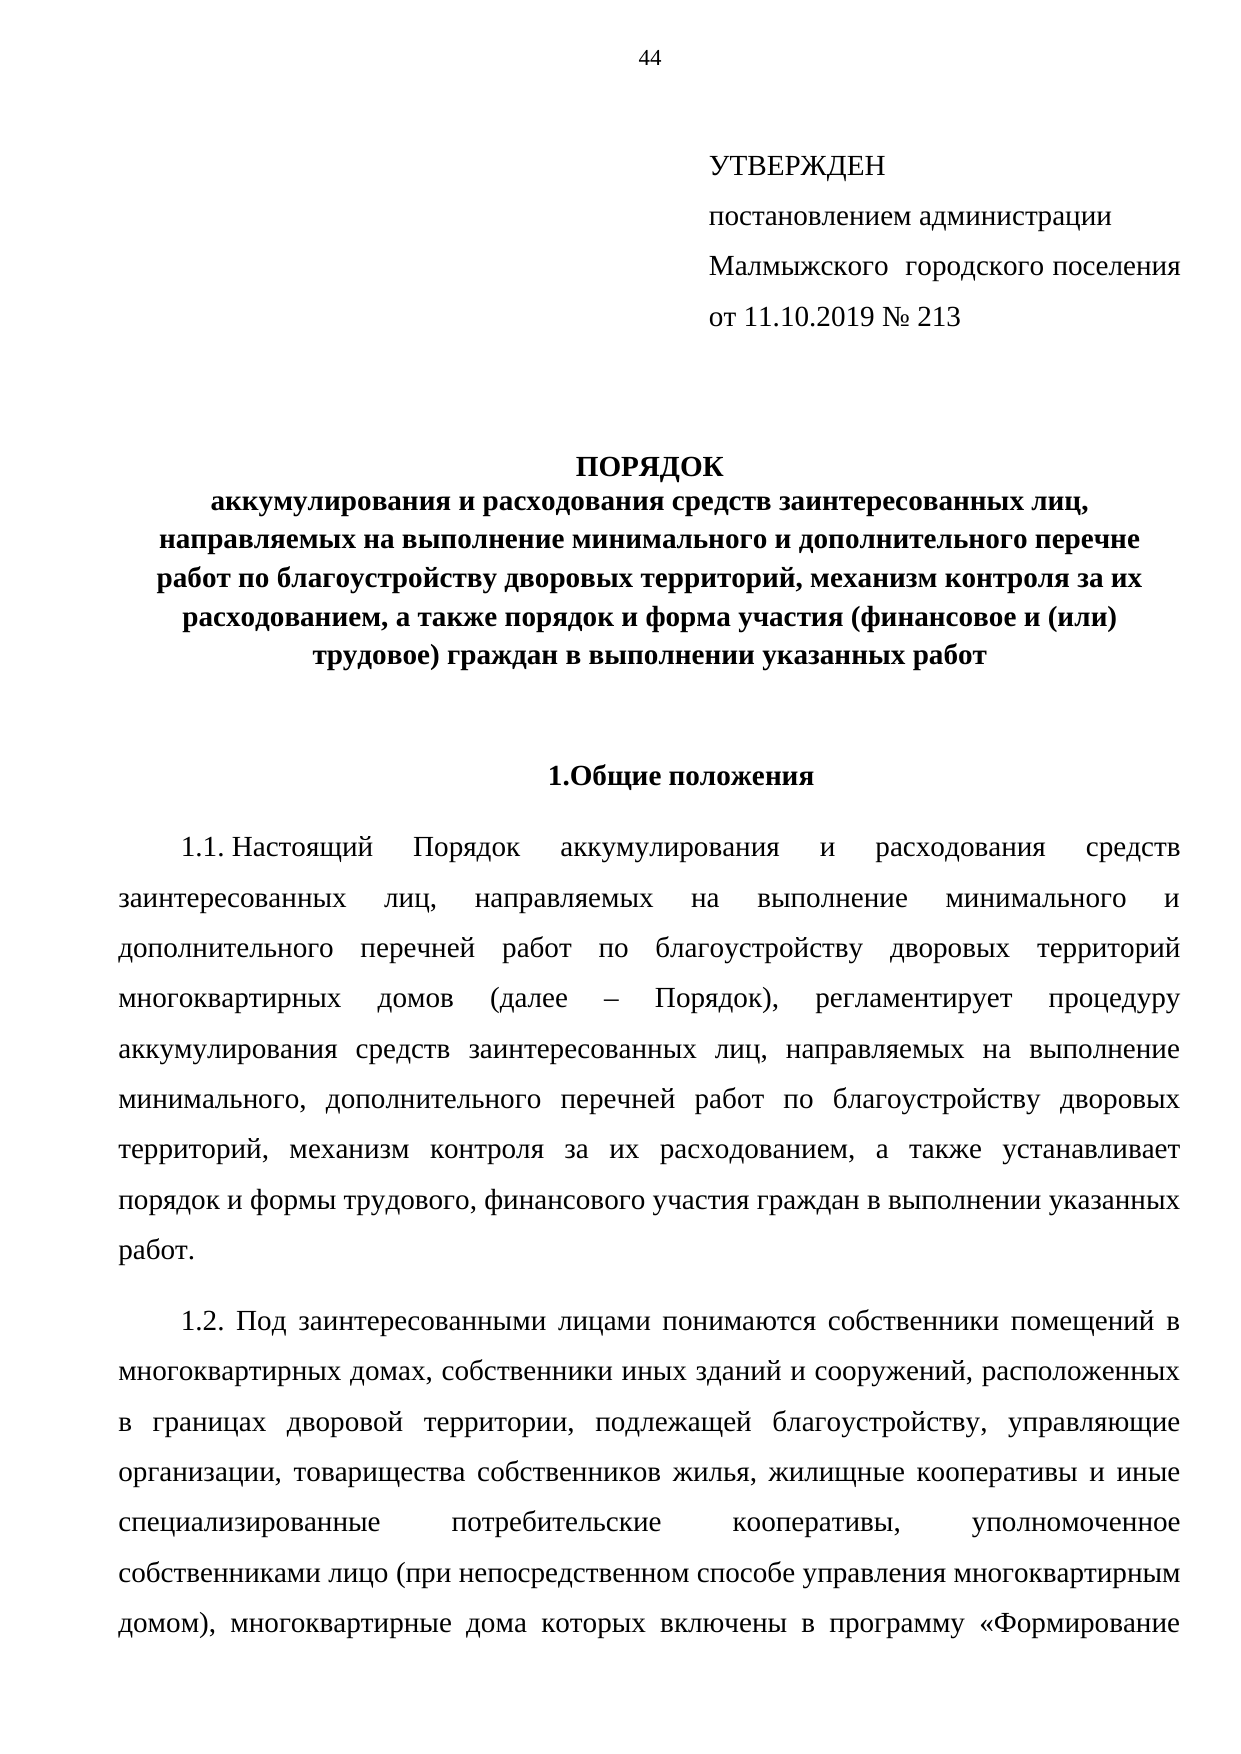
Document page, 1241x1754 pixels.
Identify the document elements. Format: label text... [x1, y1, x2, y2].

text ПОРЯДОК [118, 449, 1181, 483]
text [118, 1303, 1181, 1639]
text 1.Общие положения [118, 758, 1181, 792]
text постановлением администрации [709, 198, 1181, 232]
text 1.1. Настоящий Порядок аккумулирования и расходования средств заинтересованных лиц, направляемых на выполнение минимального и дополнительного перечней работ по благоустройству дворовых территорий многоквартирных домов (далее – Порядок), регламентирует процедуру аккумулирования средств заинтересованных лиц, направляемых на выполнение минимального, дополнительного перечней работ по благоустройству дворовых территорий, механизм контроля за их расходованием, а также устанавливает порядок и формы трудового, финансового участия граждан в выполнении указанных работ. [118, 829, 1181, 1266]
text аккумулирования и расходования средств заинтересованных лиц, направляемых на выполнение минимального и дополнительного перечне работ по благоустройству дворовых территорий, механизм контроля за их расходованием, а также порядок и форма участия (финансовое и (или) трудовое) граждан в выполнении указанных работ [118, 483, 1181, 671]
text Малмыжского городского поселения от 11.10.2019 № 213 [709, 248, 1181, 332]
text УТВЕРЖДЕН [709, 148, 1181, 181]
